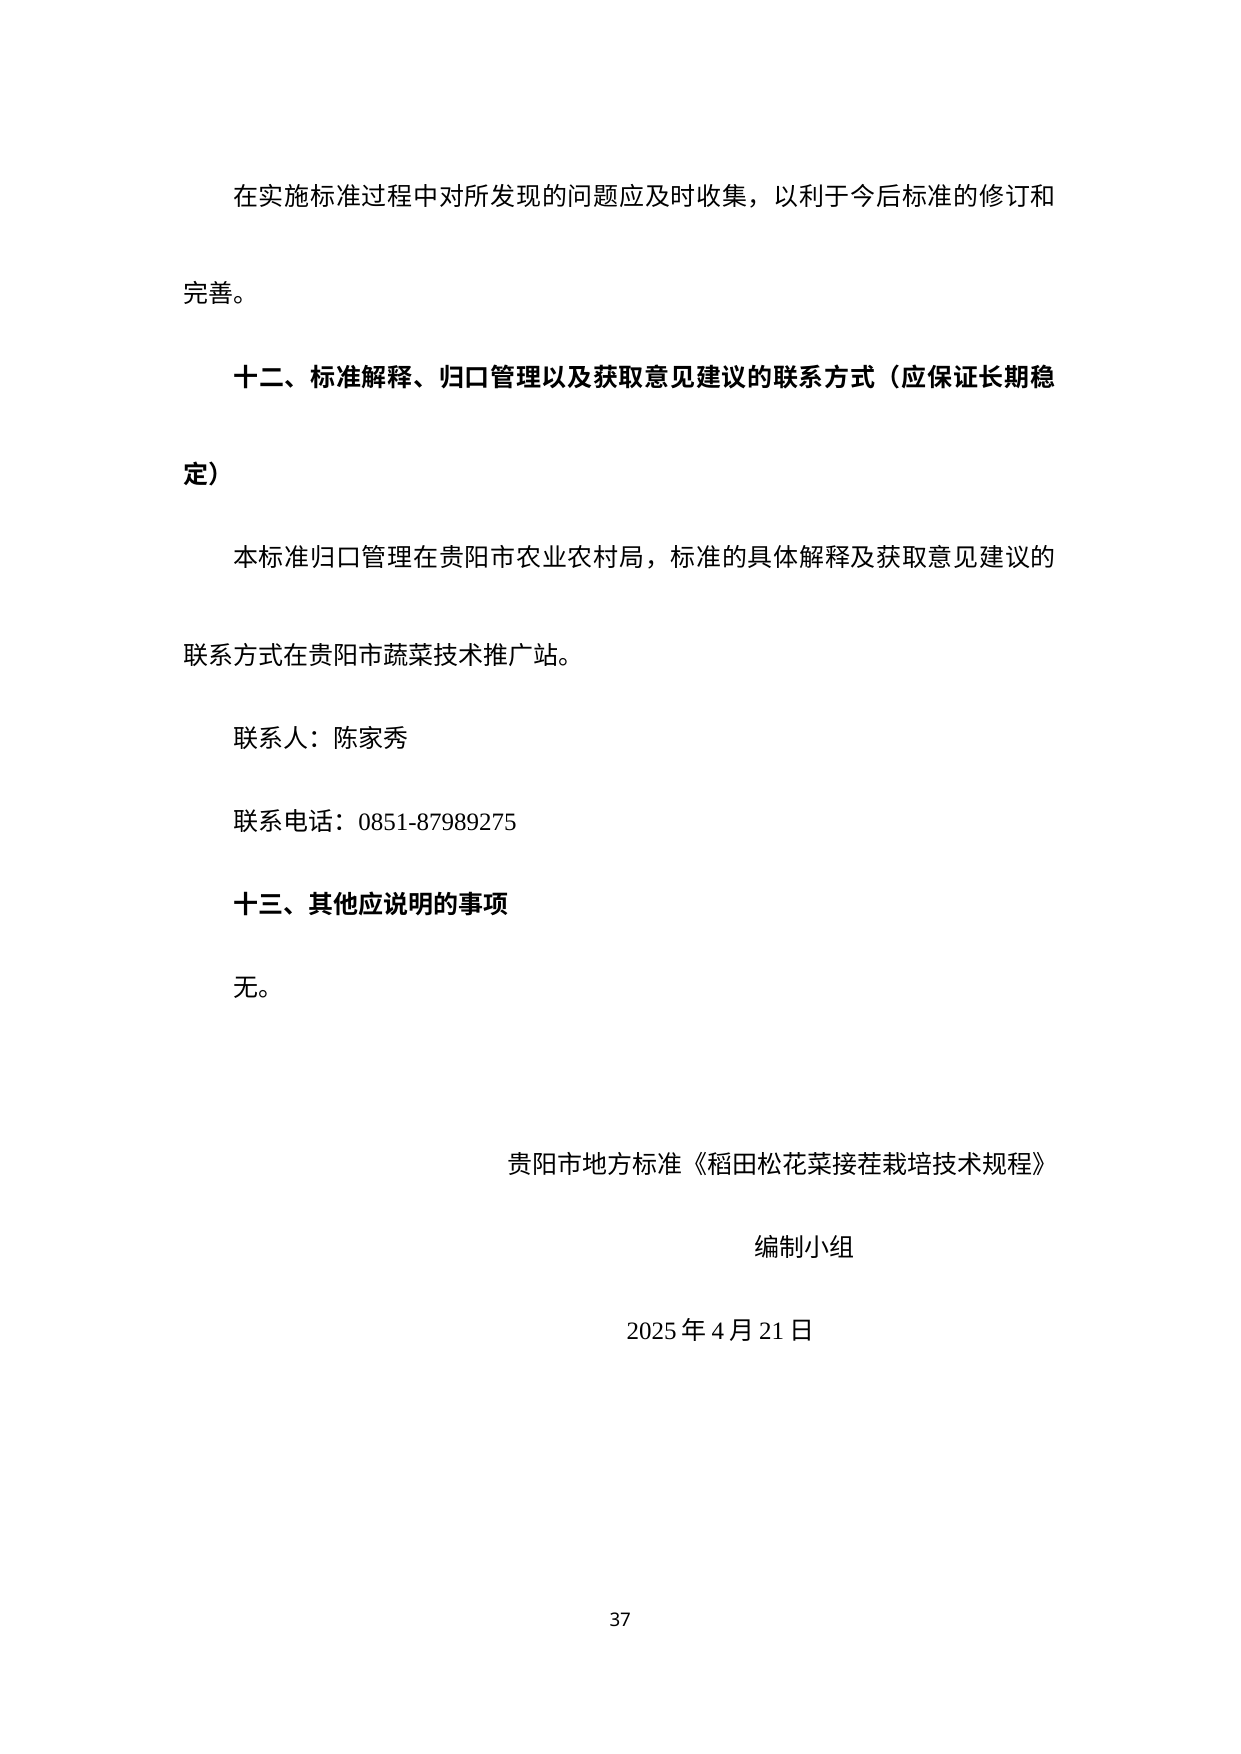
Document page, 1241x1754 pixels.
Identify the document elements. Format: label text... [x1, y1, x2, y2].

text 十三、其他应说明的事项 [183, 870, 1057, 935]
text 联系人：陈家秀 [183, 704, 1057, 769]
text 贵阳市地方标准《稻田松花菜接茬栽培技术规程》 [183, 1130, 1057, 1195]
text 本标准归口管理在贵阳市农业农村局，标准的具体解释及获取意见建议的联系方式在贵阳市蔬菜技术推广站。 [183, 523, 1057, 686]
text 十二、标准解释、归口管理以及获取意见建议的联系方式（应保证长期稳定） [183, 343, 1057, 505]
text 编制小组 [183, 1213, 1057, 1278]
text 无。 [183, 953, 1057, 1018]
text 在实施标准过程中对所发现的问题应及时收集，以利于今后标准的修订和完善。 [183, 162, 1057, 324]
text 2025年4月21日 [183, 1296, 1057, 1361]
text 联系电话：0851-87989275 [183, 787, 1057, 852]
